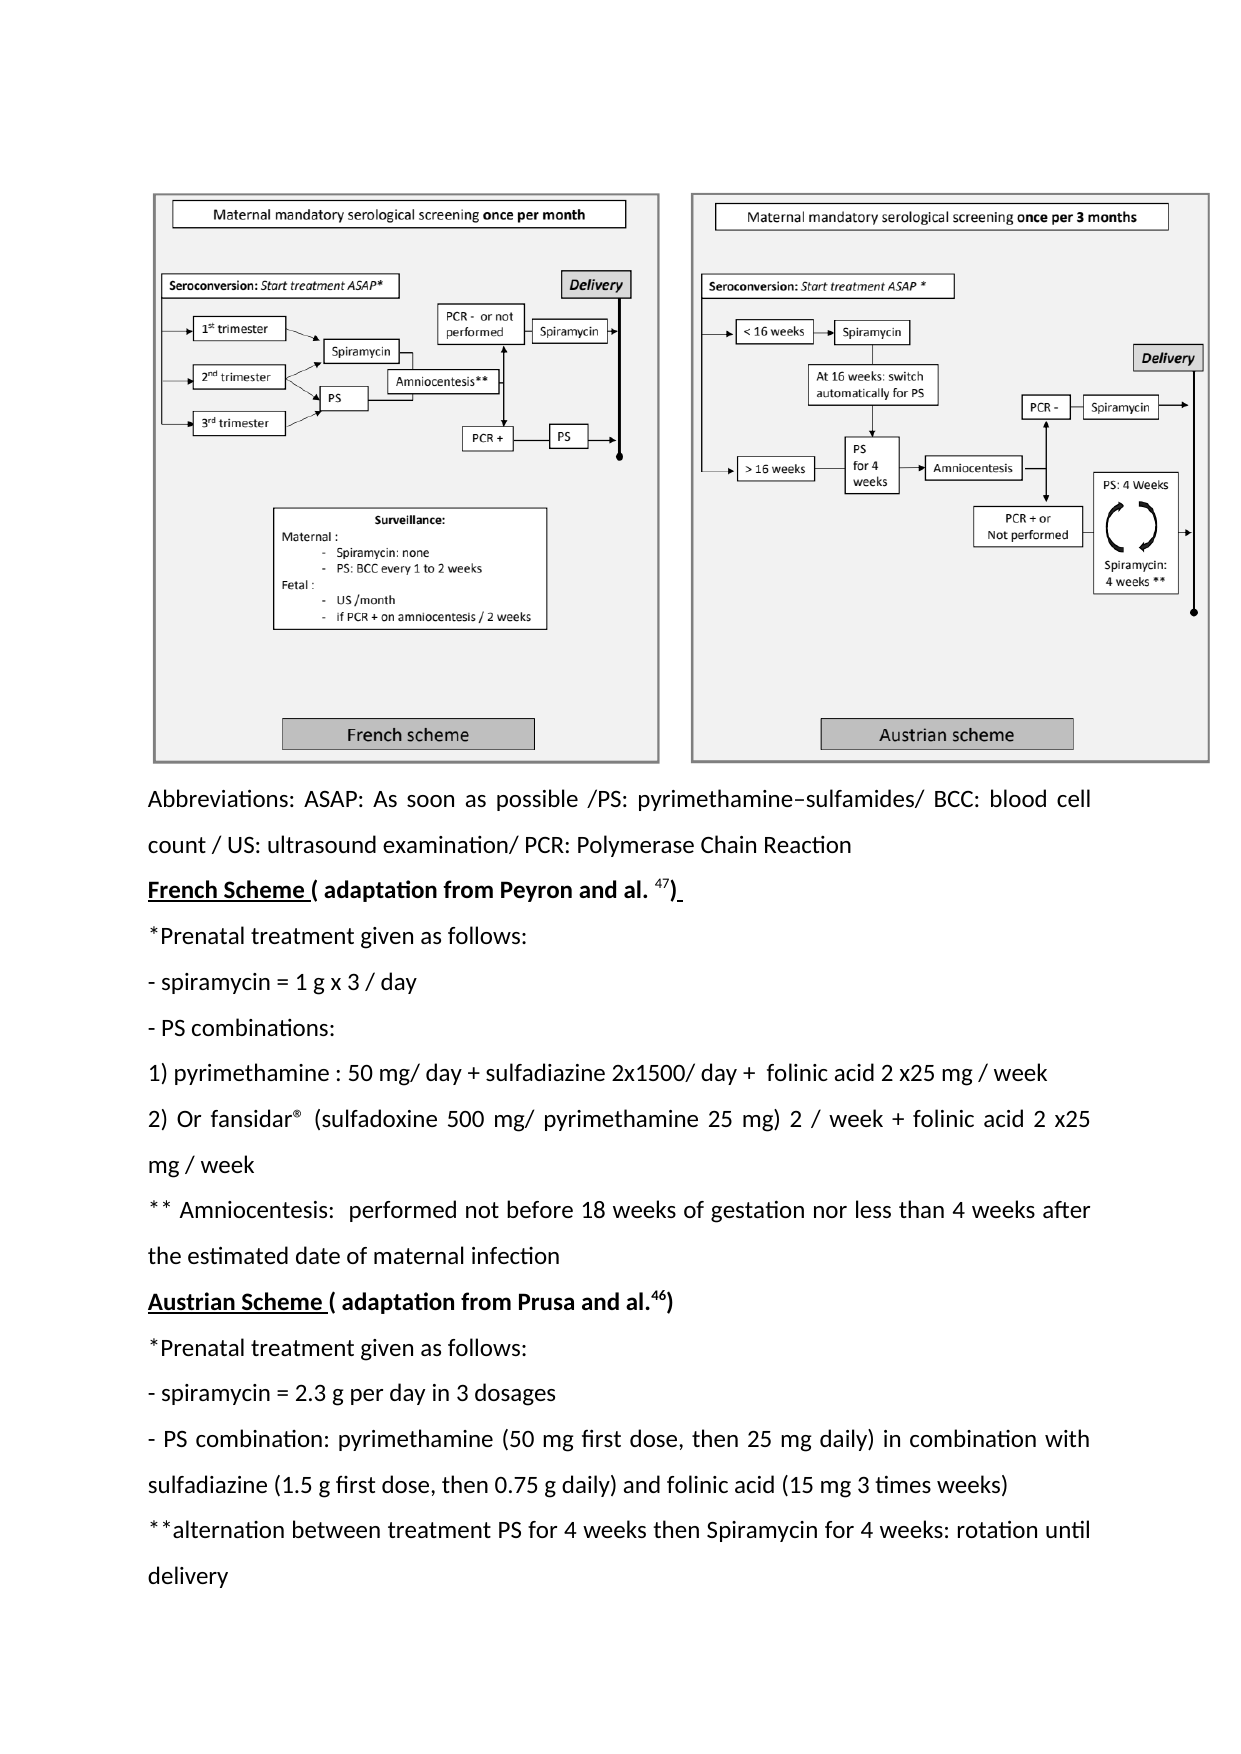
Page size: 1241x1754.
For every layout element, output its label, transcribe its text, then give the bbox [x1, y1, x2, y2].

text French Scheme ( adaptation from Peyron and al. 47) [148, 874, 1093, 905]
text *Prenatal treatment given as follows: [148, 1332, 1093, 1362]
text - spiramycin = 1 g x 3 / day [148, 966, 1093, 996]
text - spiramycin = 2.3 g per day in 3 dosages [148, 1377, 1093, 1408]
text 1) pyrimethamine : 50 mg/ day + sulfadiazine 2x1500/ day + folinic acid 2 x25 mg / week [148, 1057, 1093, 1088]
text ** Amniocentesis: performed not before 18 weeks of gestation nor less than 4 weeks after the estimated date of maternal infection [148, 1194, 1093, 1271]
text *Prenatal treatment given as follows: [148, 920, 1093, 951]
text 2) Or fansidar® (sulfadoxine 500 mg/ pyrimethamine 25 mg) 2 / week + folinic acid 2 x25 mg / week [148, 1103, 1093, 1179]
text - PS combination: pyrimethamine (50 mg first dose, then 25 mg daily) in combination with sulfadiazine (1.5 g first dose, then 0.75 g daily) and folinic acid (15 mg 3 times weeks) [148, 1423, 1093, 1499]
text **alternation between treatment PS for 4 weeks then Spiramycin for 4 weeks: rotation until delivery [148, 1515, 1093, 1591]
text - PS combinations: [148, 1012, 1093, 1042]
text Abbreviations: ASAP: As soon as possible /PS: pyrimethamine–sulfamides/ BCC: blood cell count / US: ultrasound examination/ PCR: Polymerase Chain Reaction [148, 783, 1093, 859]
text Austrian Scheme ( adaptation from Prusa and al.46) [148, 1286, 1093, 1317]
